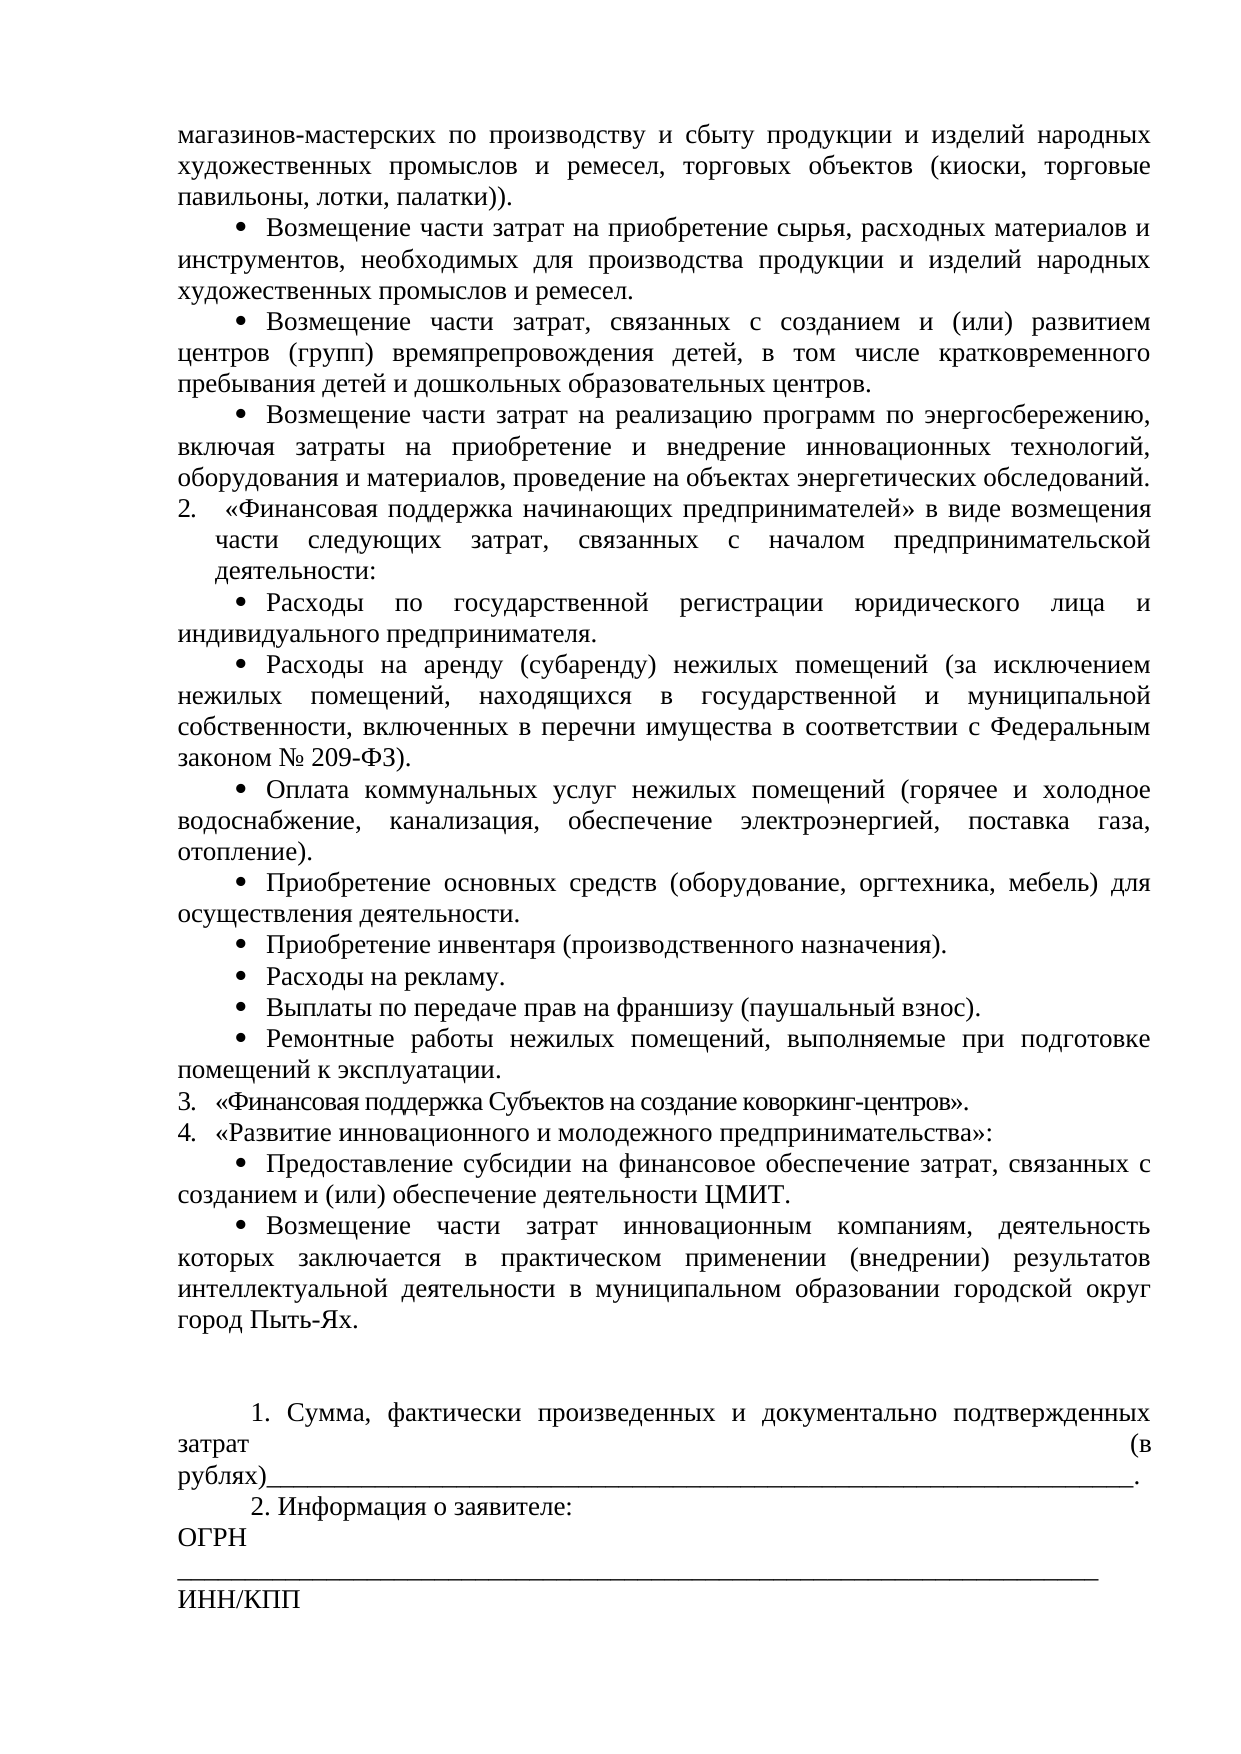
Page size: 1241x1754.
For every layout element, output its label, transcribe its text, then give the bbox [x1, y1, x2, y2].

text 2. Информация о заявителе: [177, 1490, 1152, 1521]
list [177, 118, 1152, 212]
list Оплата коммунальных услуг нежилых помещений (горячее и холодное водоснабжение, канализация, обеспечение электроэнергией, поставка газа, отопление). [177, 773, 1152, 866]
list Приобретение основных средств (оборудование, оргтехника, мебель) для осуществления деятельности. [177, 866, 1152, 929]
list Расходы по государственной регистрации юридического лица и индивидуального предпринимателя. [177, 586, 1152, 648]
list Возмещение части затрат инновационным компаниям, деятельность которых заключается в практическом применении (внедрении) результатов интеллектуальной деятельности в муниципальном образовании городской округ город Пыть-Ях. [177, 1209, 1152, 1334]
list «Развитие инновационного и молодежного предпринимательства»: [177, 1116, 1152, 1147]
list «Финансовая поддержка начинающих предпринимателей» в виде возмещения части следующих затрат, связанных с началом предпринимательской деятельности: [177, 492, 1152, 586]
text 1. Сумма, фактически произведенных и документально подтвержденных затрат (в рублях)________________________________________________________________. [177, 1396, 1152, 1490]
list Выплаты по передаче прав на франшизу (паушальный взнос). [177, 991, 1152, 1022]
list Ремонтные работы нежилых помещений, выполняемые при подготовке помещений к эксплуатации. [177, 1022, 1152, 1085]
list Возмещение части затрат на приобретение сырья, расходных материалов и инструментов, необходимых для производства продукции и изделий народных художественных промыслов и ремесел. [177, 212, 1152, 305]
list Предоставление субсидии на финансовое обеспечение затрат, связанных с созданием и (или) обеспечение деятельности ЦМИТ. [177, 1147, 1152, 1209]
list «Финансовая поддержка Субъектов на создание коворкинг-центров». [177, 1085, 1152, 1116]
list Приобретение инвентаря (производственного назначения). [177, 929, 1152, 960]
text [177, 1583, 1152, 1614]
text ОГРН ____________________________________________________________________ [177, 1521, 1152, 1583]
list Расходы на аренду (субаренду) нежилых помещений (за исключением нежилых помещений, находящихся в государственной и муниципальной собственности, включенных в перечни имущества в соответствии с Федеральным законом № 209-ФЗ). [177, 648, 1152, 773]
list Расходы на рекламу. [177, 960, 1152, 991]
list Возмещение части затрат на реализацию программ по энергосбережению, включая затраты на приобретение и внедрение инновационных технологий, оборудования и материалов, проведение на объектах энергетических обследований. [177, 399, 1152, 492]
list Возмещение части затрат, связанных с созданием и (или) развитием центров (групп) времяпрепровождения детей, в том числе кратковременного пребывания детей и дошкольных образовательных центров. [177, 305, 1152, 399]
